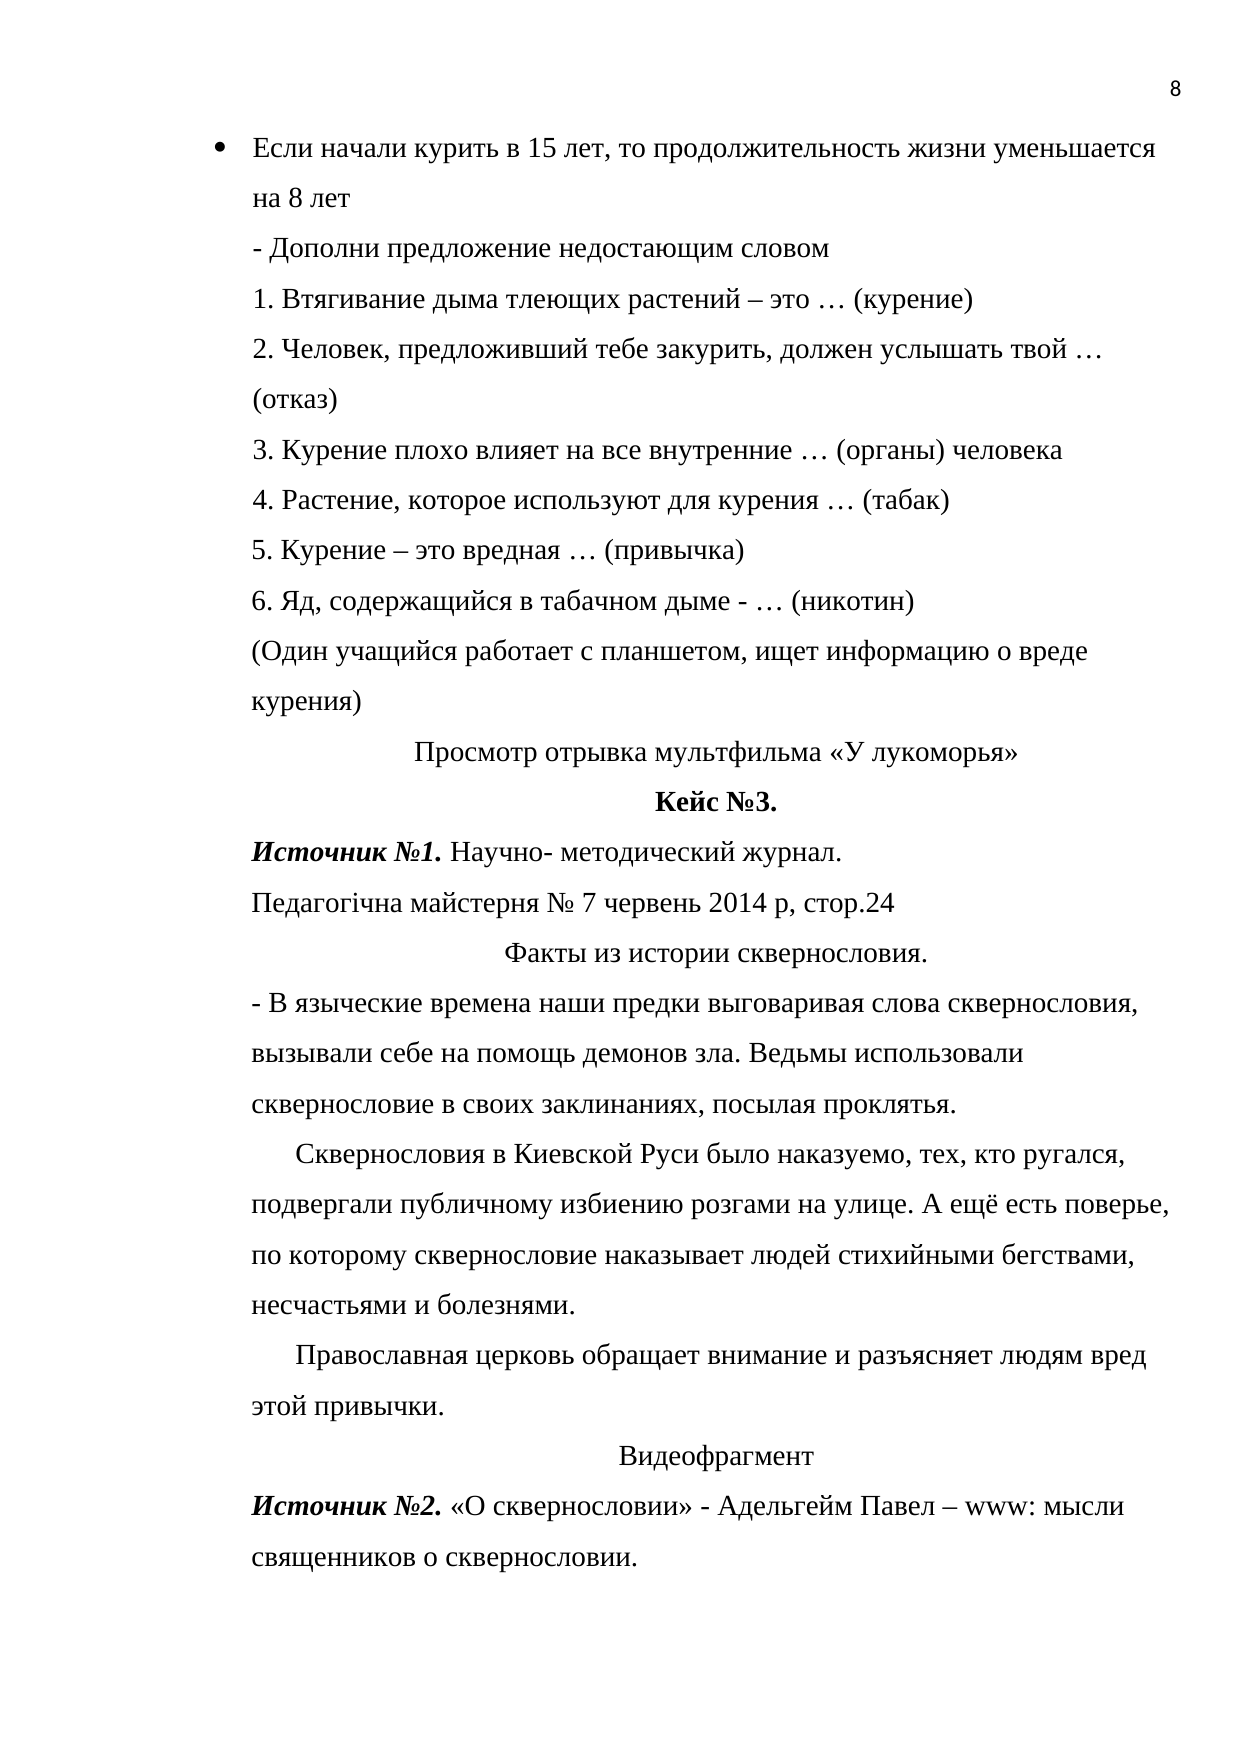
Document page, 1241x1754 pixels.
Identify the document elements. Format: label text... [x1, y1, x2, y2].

list 2. Человек, предложивший тебе закурить, должен услышать твой … (отказ) [252, 331, 1181, 415]
list Просмотр отрывка мультфильма «У лукоморья» [251, 734, 1181, 767]
list Факты из истории сквернословия. [251, 935, 1181, 968]
list Православная церковь обращает внимание и разъясняет людям вред этой привычки. [251, 1337, 1181, 1421]
list 1. Втягивание дыма тлеющих растений – это … (курение) [252, 281, 1181, 314]
list Кейс №3. [251, 784, 1181, 818]
list Видеофрагмент [251, 1438, 1181, 1472]
list 4. Растение, которое используют для курения … (табак) [252, 482, 1181, 516]
list Источник №2. «О сквернословии» - Адельгейм Павел – www: мысли священников о сквернословии. [251, 1488, 1181, 1572]
list 3. Курение плохо влияет на все внутренние … (органы) человека [252, 432, 1181, 465]
list - В языческие времена наши предки выговаривая слова сквернословия, вызывали себе на помощь демонов зла. Ведьмы использовали сквернословие в своих заклинаниях, посылая проклятья. [251, 985, 1181, 1119]
list Сквернословия в Киевской Руси было наказуемо, тех, кто ругался, подвергали публичному избиению розгами на улице. А ещё есть поверье, по которому сквернословие наказывает людей стихийными бегствами, несчастьями и болезнями. [251, 1136, 1181, 1321]
list 5. Курение – это вредная … (привычка) [251, 532, 1181, 566]
list Педагогічна майстерня № 7 червень 2014 р, стор.24 [251, 885, 1181, 918]
list Если начали курить в 15 лет, то продолжительность жизни уменьшается на 8 лет [215, 130, 1181, 214]
list - Дополни предложение недостающим словом [252, 231, 1181, 264]
list 6. Яд, содержащийся в табачном дыме - … (никотин) [251, 583, 1181, 616]
list Источник №1. Научно- методический журнал. [251, 834, 1181, 868]
list (Один учащийся работает с планшетом, ищет информацию о вреде курения) [251, 633, 1181, 717]
